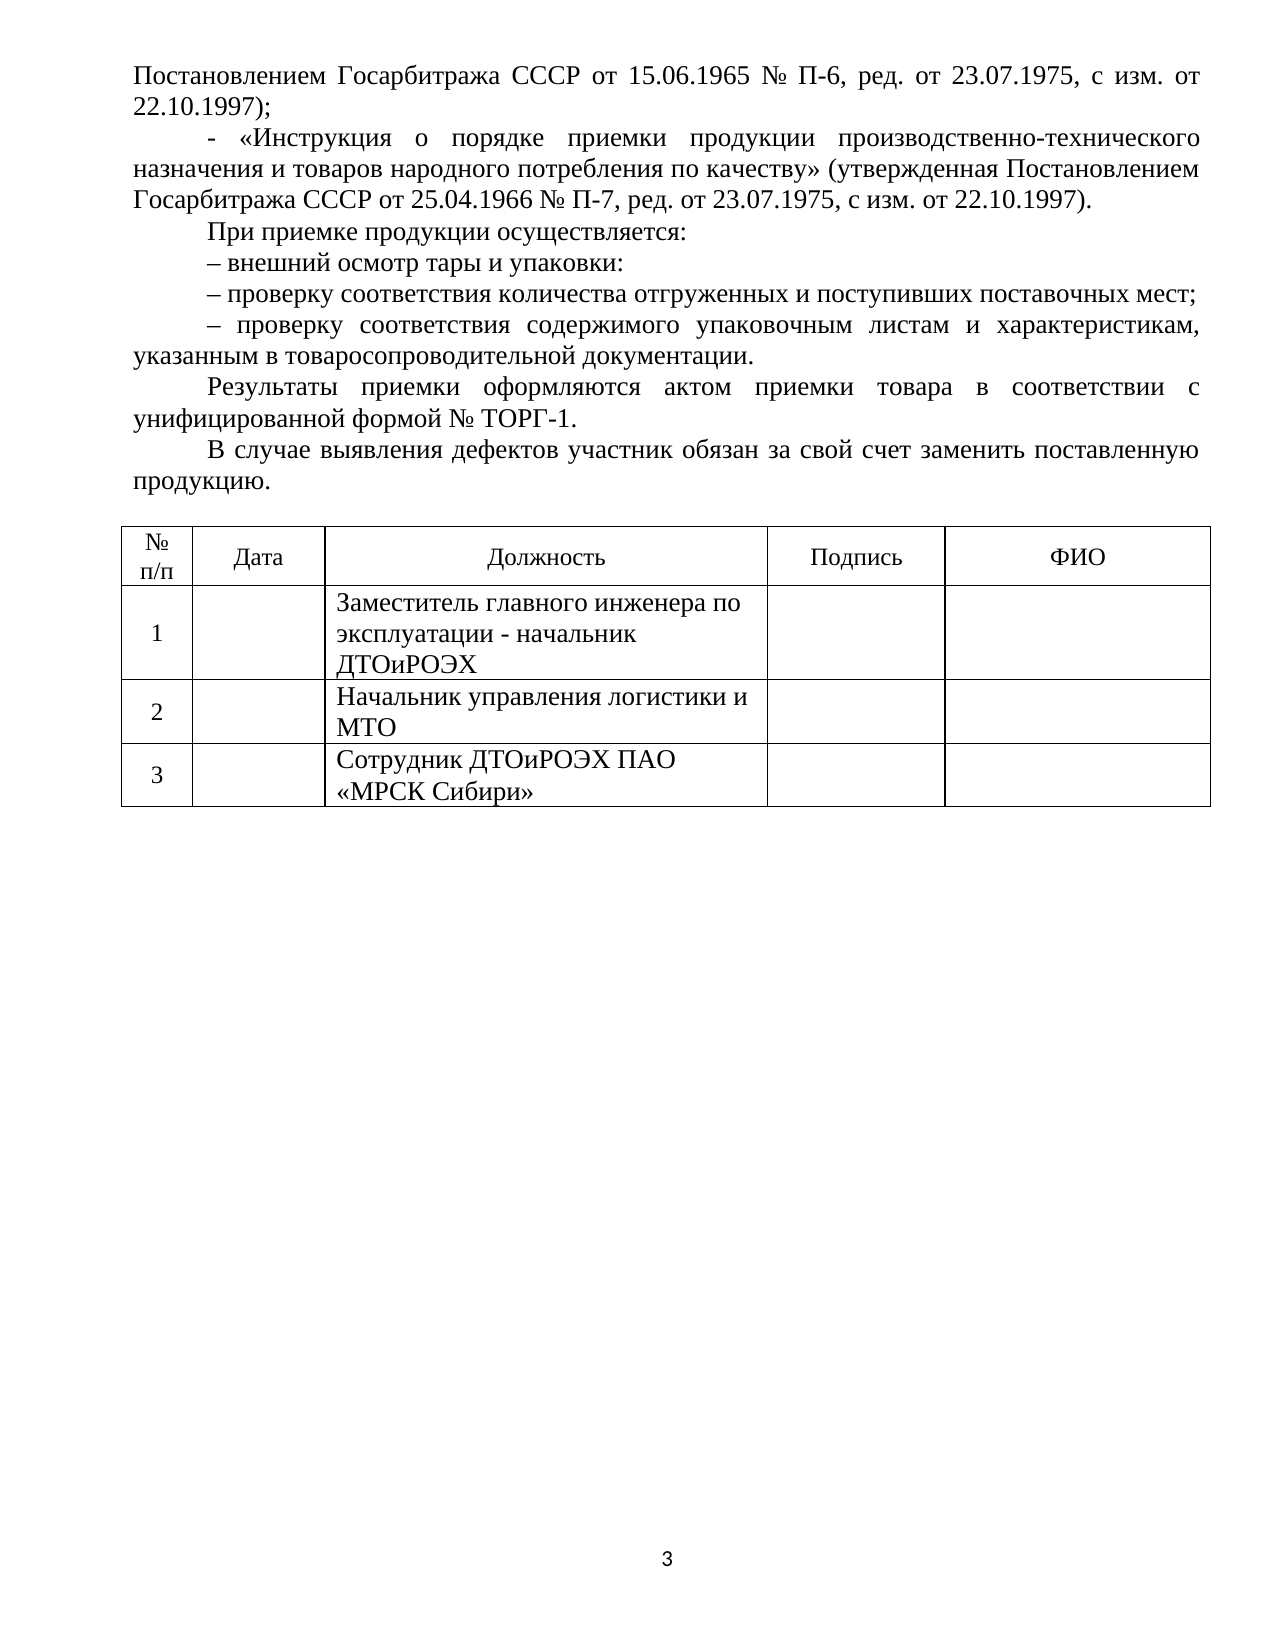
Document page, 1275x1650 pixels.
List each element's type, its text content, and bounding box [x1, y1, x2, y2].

text – проверку соответствия количества отгруженных и поступивших поставочных мест; [133, 277, 1201, 308]
table_cell [768, 680, 944, 743]
text – внешний осмотр тары и упаковки: [133, 246, 1201, 277]
table_cell 1 [122, 586, 192, 679]
table_header № п/п [122, 527, 192, 585]
table_cell Начальник управления логистики и МТО [326, 680, 767, 743]
table_cell [946, 680, 1210, 743]
table_cell [193, 586, 324, 679]
table_cell [768, 586, 944, 679]
table_header ФИО [946, 527, 1210, 585]
table_header Подпись [768, 527, 944, 585]
table_cell Заместитель главного инженера по эксплуатации - начальник ДТОиРОЭХ [326, 586, 767, 679]
table_cell 3 [122, 744, 192, 806]
text Результаты приемки оформляются актом приемки товара в соответствии с унифицированной формой № ТОРГ-1. [133, 371, 1201, 433]
text При приемке продукции осуществляется: [133, 215, 1201, 246]
table_cell 2 [122, 680, 192, 743]
table_header Должность [326, 527, 767, 585]
table_cell [193, 680, 324, 743]
table_cell [193, 744, 324, 806]
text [133, 59, 1201, 121]
text – проверку соответствия содержимого упаковочным листам и характеристикам, указанным в товаросопроводительной документации. [133, 308, 1201, 371]
table_cell Сотрудник ДТОиРОЭХ ПАО «МРСК Сибири» [326, 744, 767, 806]
table_cell [946, 744, 1210, 806]
table_header Дата [193, 527, 324, 585]
table_cell [768, 744, 944, 806]
text - «Инструкция о порядке приемки продукции производственно-технического назначения и товаров народного потребления по качеству» (утвержденная Постановлением Госарбитража СССР от 25.04.1966 № П-7, ред. от 23.07.1975, с изм. от 22.10.1997). [133, 121, 1201, 215]
text В случае выявления дефектов участник обязан за свой счет заменить поставленную продукцию. [133, 433, 1201, 495]
table_cell [946, 586, 1210, 679]
